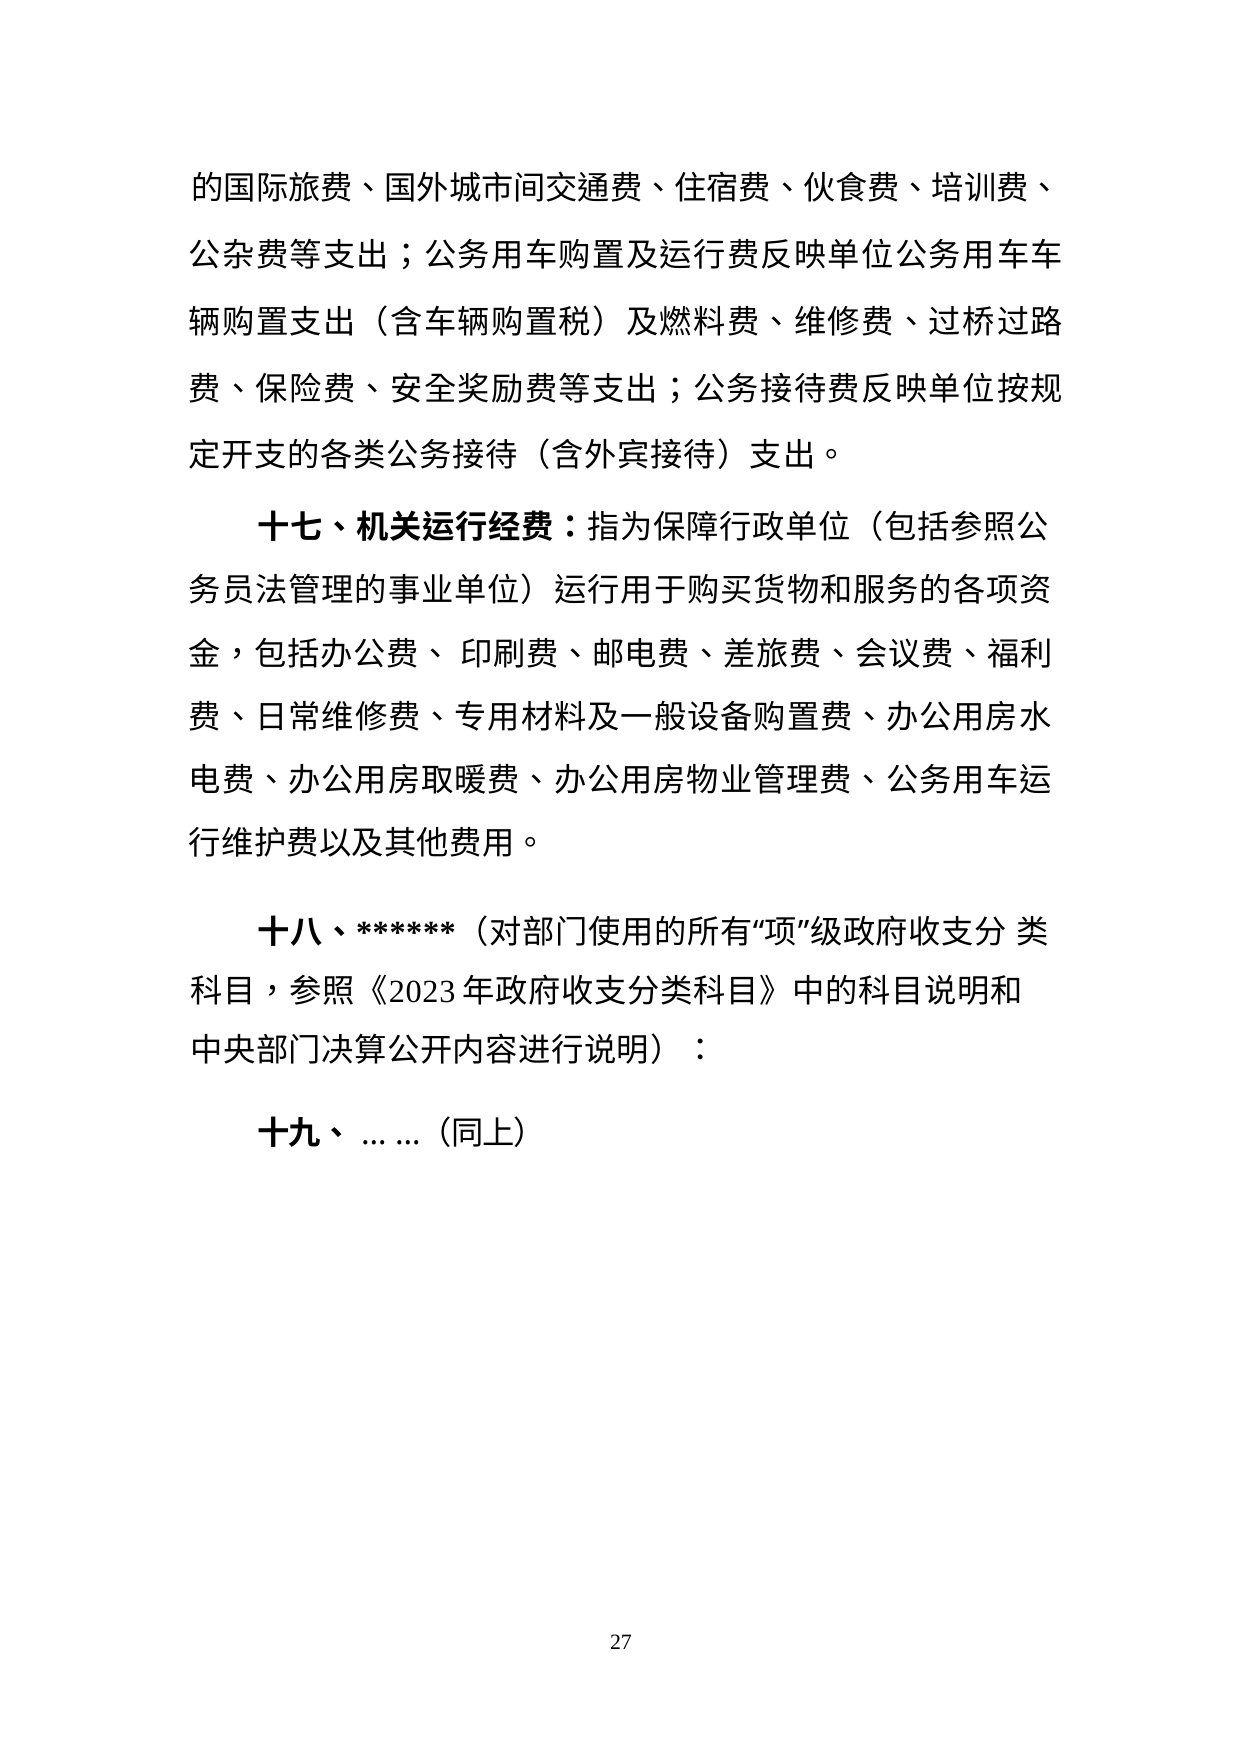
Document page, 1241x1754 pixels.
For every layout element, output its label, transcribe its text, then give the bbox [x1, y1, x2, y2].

text 十七、机关运行经费：指为保障行政单位（包括参照公 务员法管理的事业单位）运行用于购买货物和服务的各项资 金，包括办公费、 印刷费、邮电费、差旅费、会议费、福利 费、日常维修费、专用材料及一般设备购置费、办公用房水 电费、办公用房取暖费、办公用房物业管理费、公务用车运 行维护费以及其他费用。 [189, 504, 1053, 864]
text 十八、******（对部门使用的所有“项”级政府收支分 类科目，参照《2023年政府收支分类科目》中的科目说明和 中央部门决算公开内容进行说明）： [190, 909, 1053, 1071]
text 十九、 … …（同上） [257, 1112, 1063, 1153]
text 的国际旅费、国外城市间交通费、住宿费、伙食费、培训费、 公杂费等支出；公务用车购置及运行费反映单位公务用车车 辆购置支出（含车辆购置税）及燃料费、维修费、过桥过路 费、保险费、安全奖励费等支出；公务接待费反映单位按规 定开支的各类公务接待（含外宾接待）支出。 [188, 165, 1063, 476]
